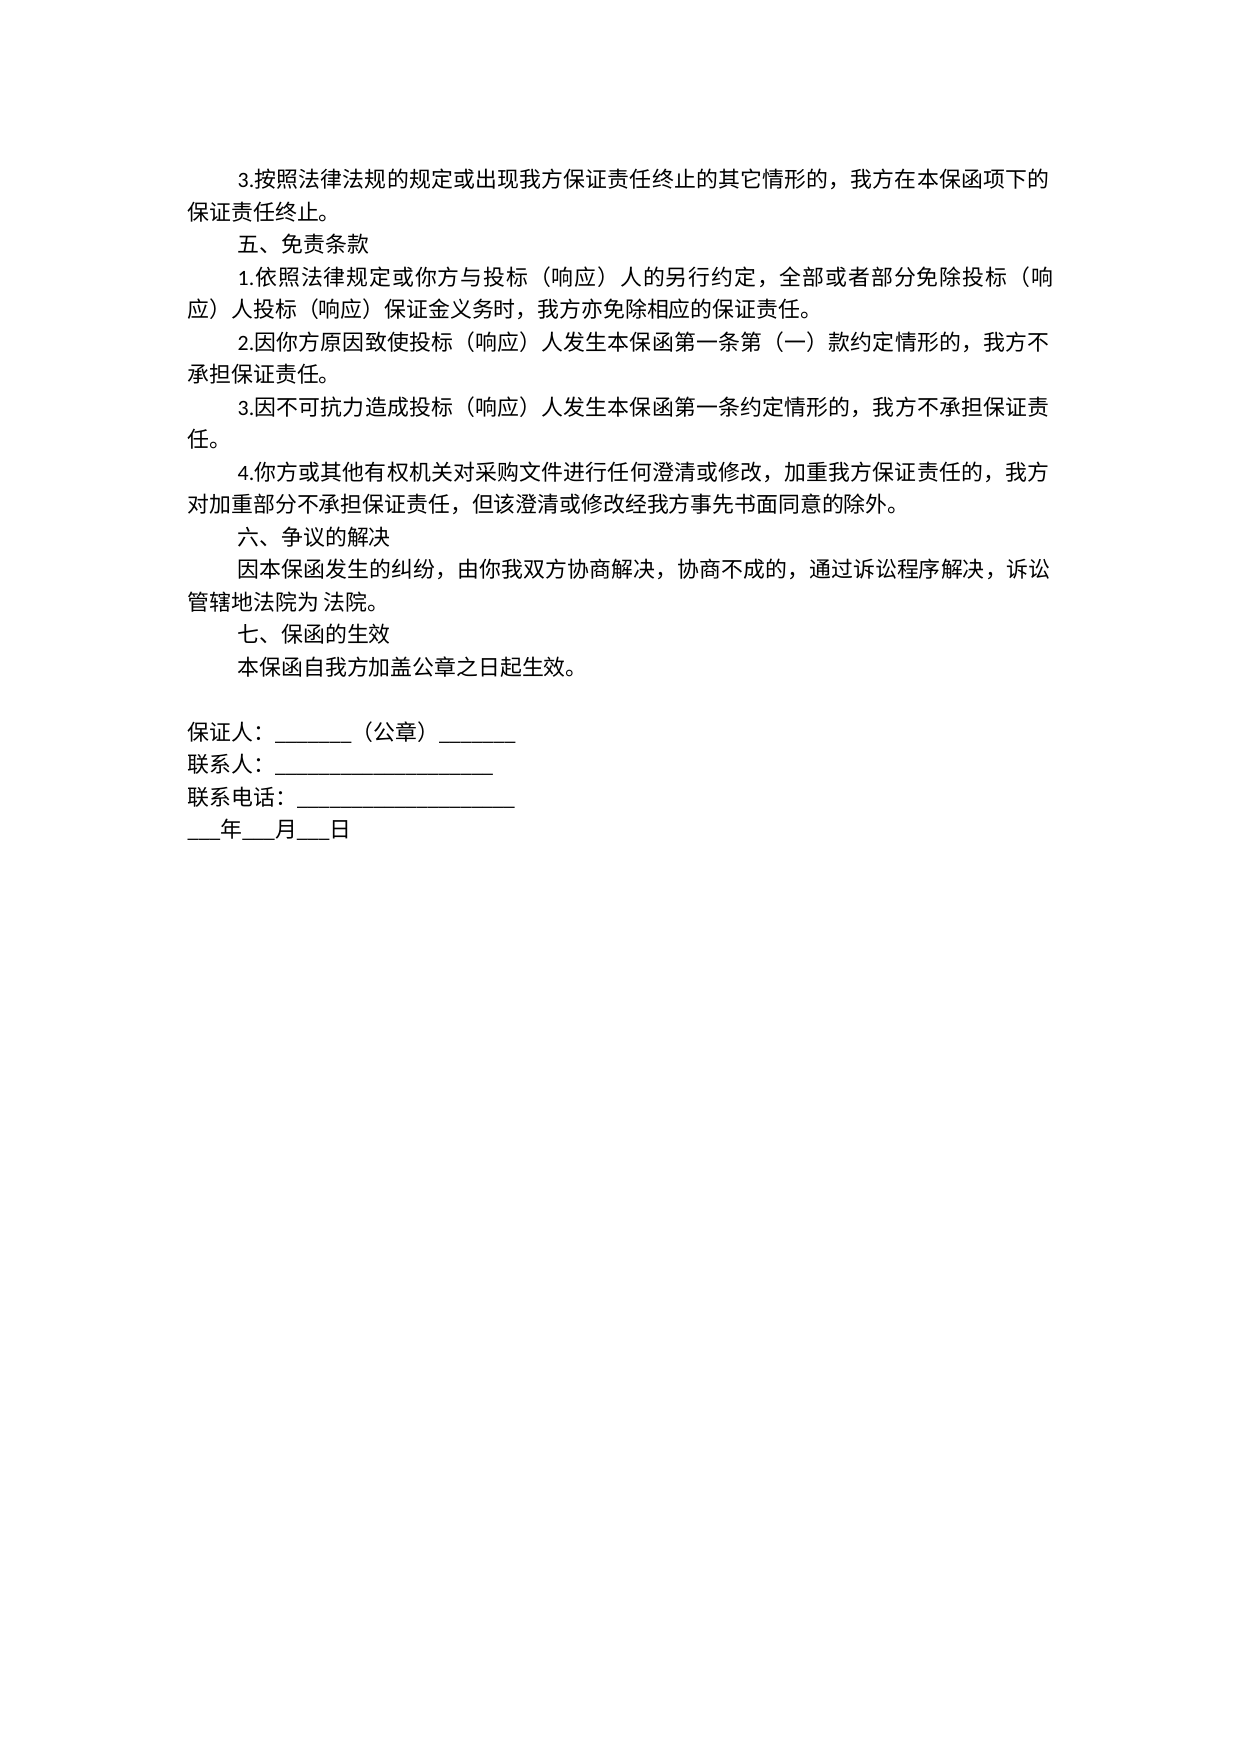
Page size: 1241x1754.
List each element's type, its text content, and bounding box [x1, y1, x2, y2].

text 3.因不可抗力造成投标（响应）人发生本保函第一条约定情形的，我方不承担保证责任。 [187, 389, 1053, 454]
text 联系人：____________________ [187, 747, 1053, 779]
text 1.依照法律规定或你方与投标（响应）人的另行约定，全部或者部分免除投标（响应）人投标（响应）保证金义务时，我方亦免除相应的保证责任。 [187, 259, 1053, 324]
text 本保函自我方加盖公章之日起生效。 [187, 649, 1053, 682]
text 保证人：_______（公章）_______ [187, 714, 1053, 747]
text 因本保函发生的纠纷，由你我双方协商解决，协商不成的，通过诉讼程序解决，诉讼管辖地法院为 法院。 [187, 552, 1053, 617]
text 联系电话：____________________ [187, 779, 1053, 812]
text 4.你方或其他有权机关对采购文件进行任何澄清或修改，加重我方保证责任的，我方对加重部分不承担保证责任，但该澄清或修改经我方事先书面同意的除外。 [187, 454, 1053, 519]
text ___年___月___日 [187, 812, 1053, 844]
text 3.按照法律法规的规定或出现我方保证责任终止的其它情形的，我方在本保函项下的保证责任终止。 [187, 162, 1053, 227]
text 2.因你方原因致使投标（响应）人发生本保函第一条第（一）款约定情形的，我方不承担保证责任。 [187, 324, 1053, 389]
text 七、保函的生效 [187, 617, 1053, 649]
text 六、争议的解决 [187, 519, 1053, 552]
text 五、免责条款 [187, 227, 1053, 259]
